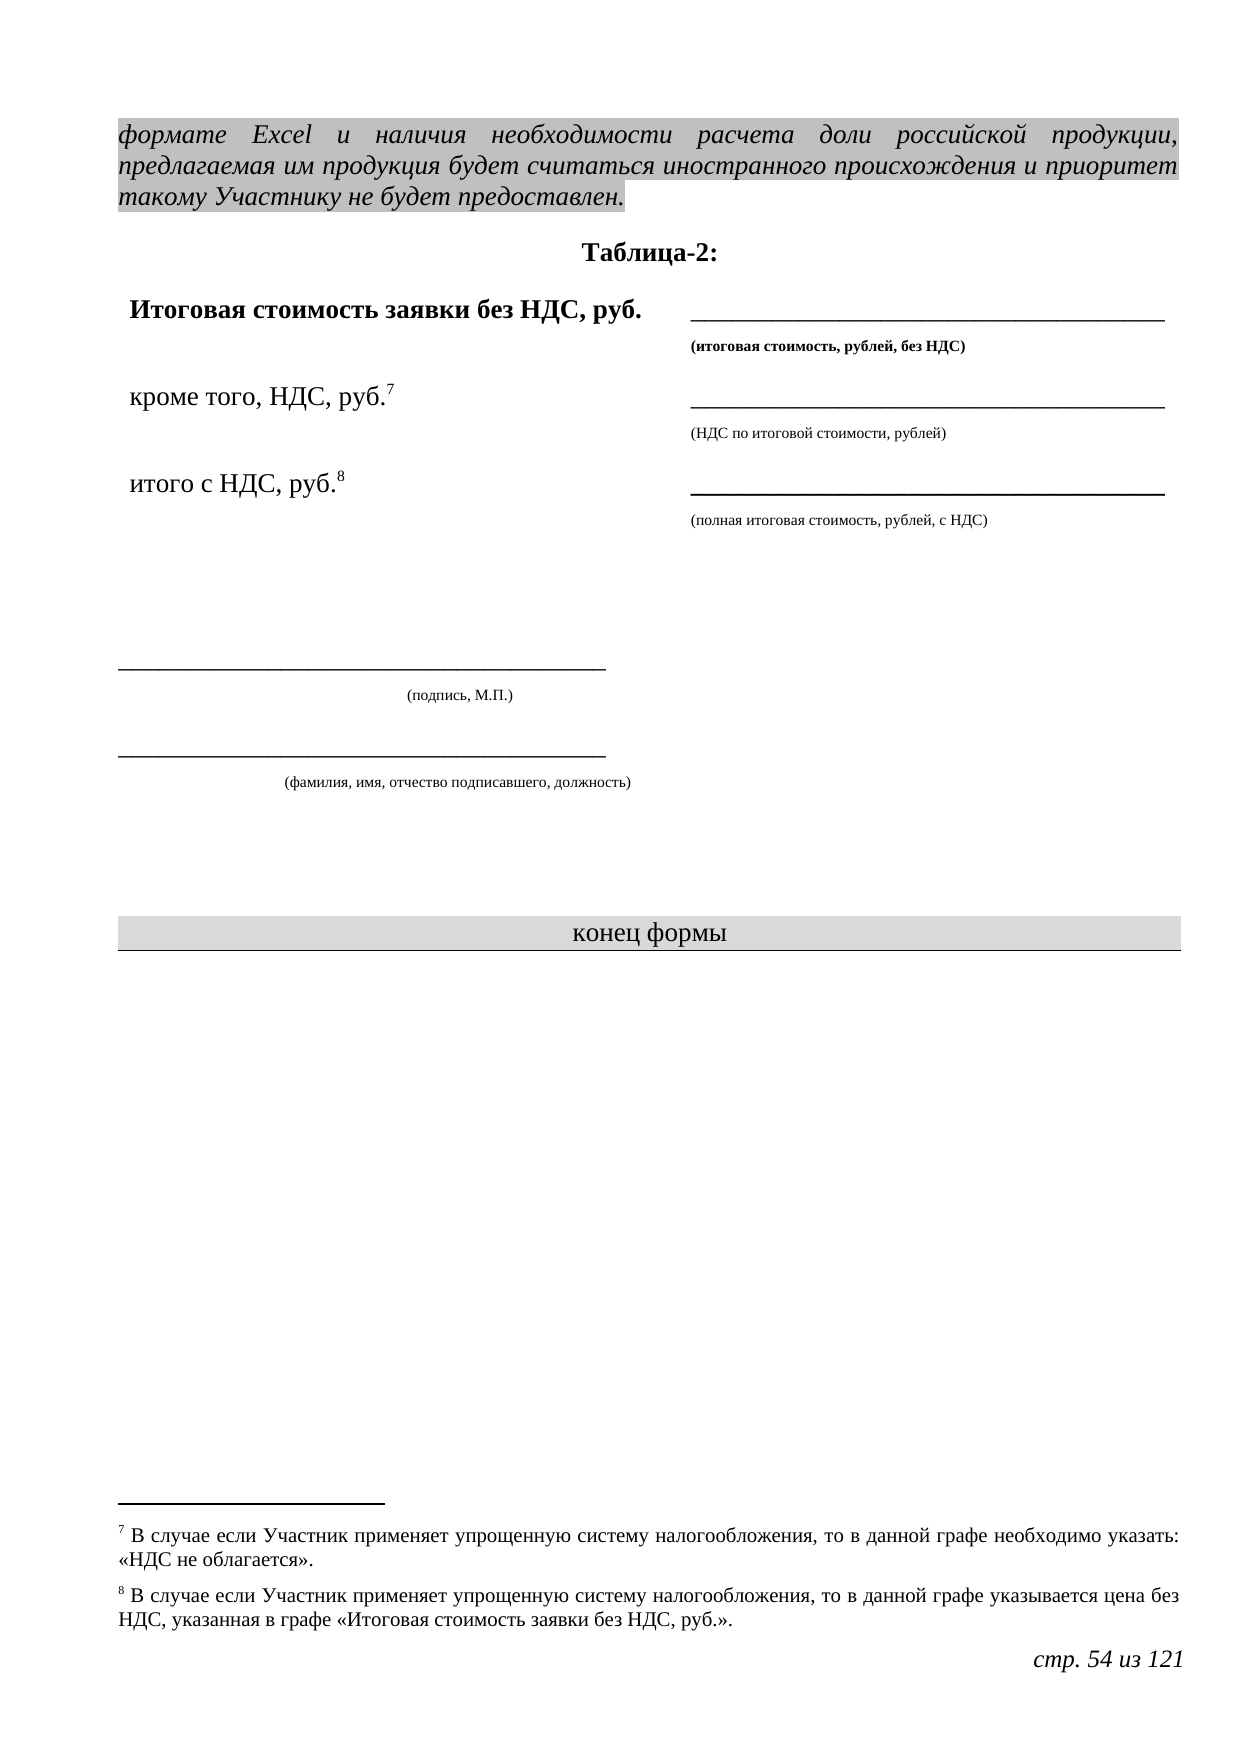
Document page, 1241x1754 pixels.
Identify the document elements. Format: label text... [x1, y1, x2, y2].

table_cell ___________________________________ (НДС по итоговой стоимости, рублей) [679, 368, 1185, 455]
text конец формы [118, 916, 1181, 950]
text Электронная версия в формате Excel необходима для расчета доли российской продукции (товаров / работ / услуг) в целях определения возможности предоставления приоритета в соответствии с ПП 925. В случае непредоставления Участником электронной версии в формате Excel и наличия необходимости расчета доли российской продукции, предлагаемая им продукция будет считаться иностранного происхождения и приоритет такому Участнику не будет предоставлен. [625, 118, 1181, 212]
text ____________________________________ [118, 729, 1181, 760]
text (подпись, М.П.) [118, 686, 797, 717]
table_cell ___________________________________ (полная итоговая стоимость, рублей, с НДС) [679, 455, 1185, 542]
table_header ___________________________________ (итоговая стоимость, рублей, без НДС) [679, 280, 1185, 367]
text (фамилия, имя, отчество подписавшего, должность) [118, 773, 797, 804]
table_cell кроме того, НДС, руб. [118, 368, 679, 455]
text ____________________________________ [118, 642, 1181, 673]
table_cell итого с НДС, руб. [118, 455, 679, 542]
text Таблица-2: [118, 237, 1181, 268]
table_header Итоговая стоимость заявки без НДС, руб. [118, 280, 679, 367]
